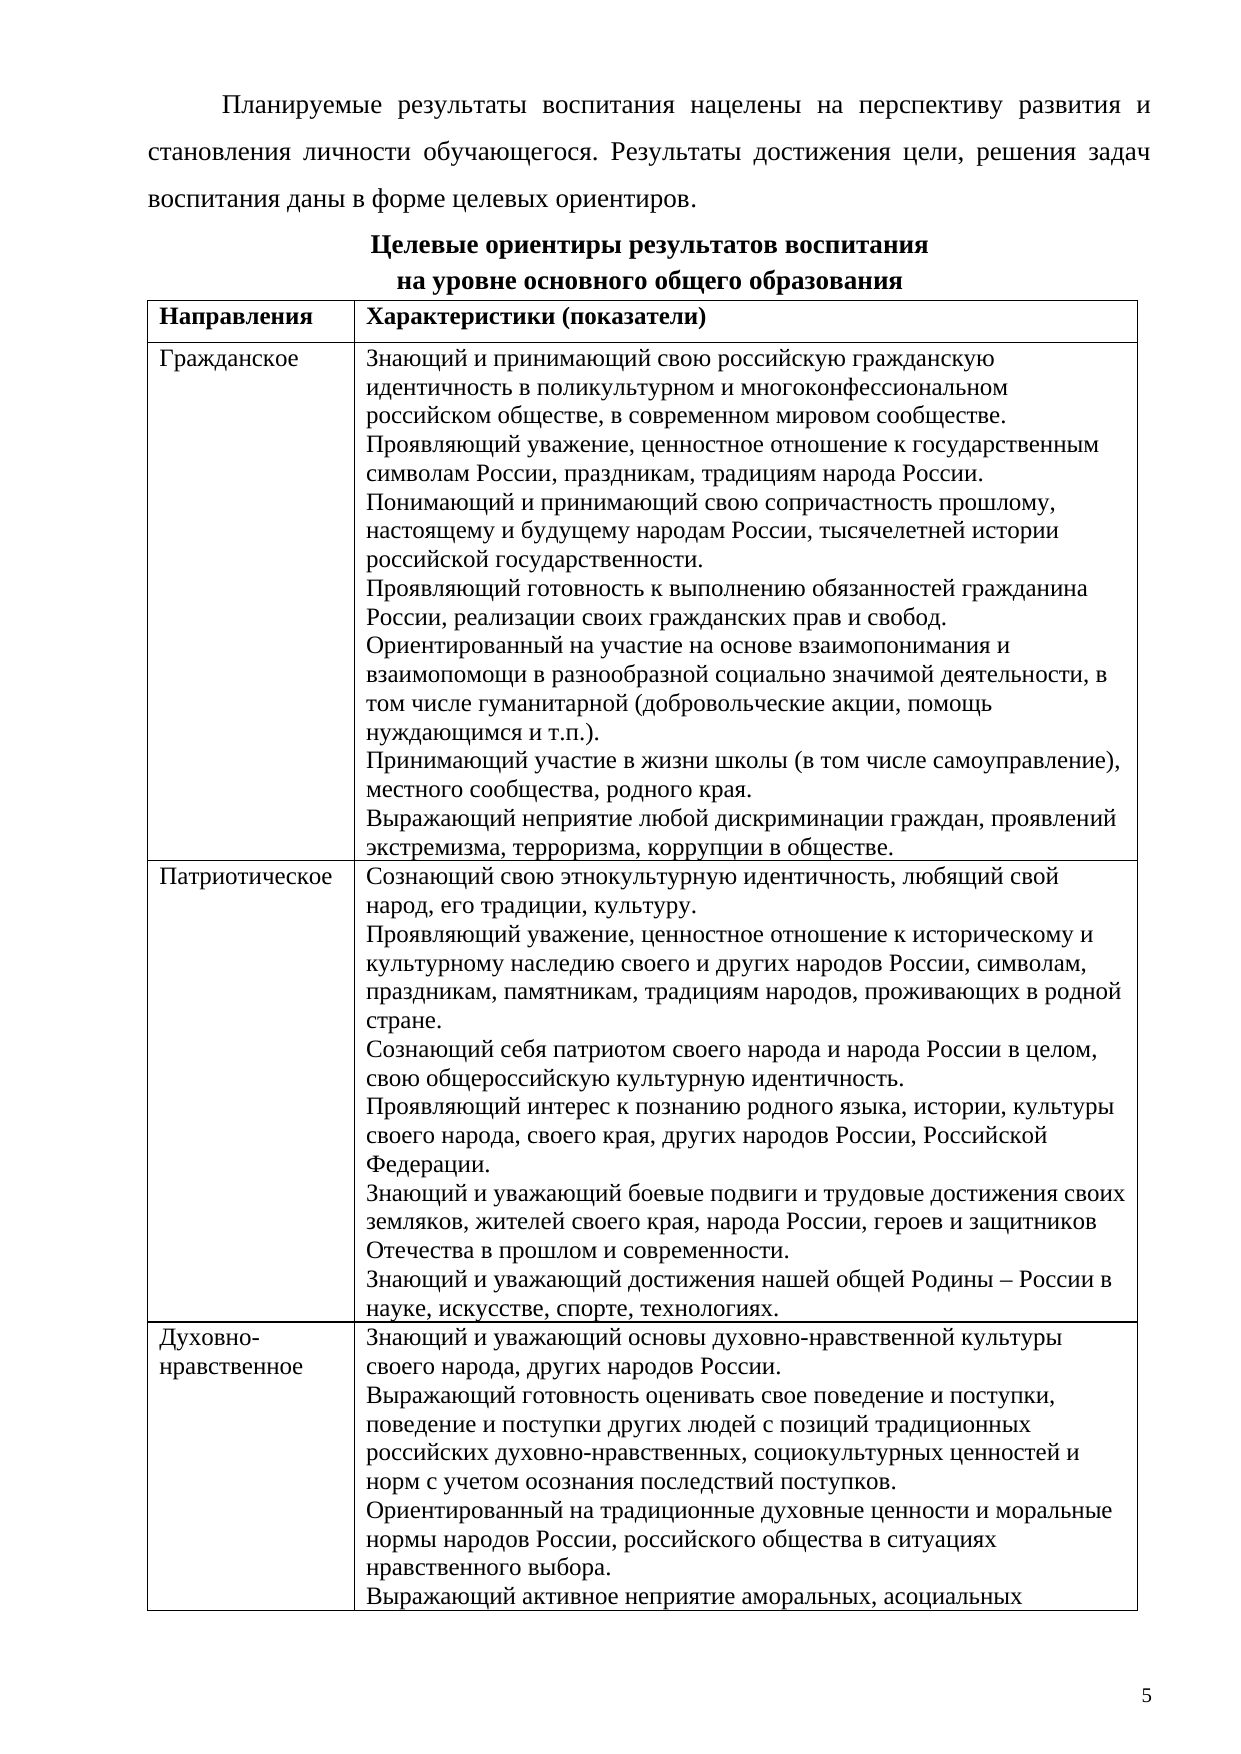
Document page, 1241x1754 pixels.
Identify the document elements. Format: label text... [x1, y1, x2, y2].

table_cell Сознающий свою этнокультурную идентичность, любящий свой народ, его традиции, культуру. Проявляющий уважение, ценностное отношение к историческому и культурному наследию своего и других народов России, символам, праздникам, памятникам, традициям народов, проживающих в родной стране. Сознающий себя патриотом своего народа и народа России в целом, свою общероссийскую культурную идентичность. Проявляющий интерес к познанию родного языка, истории, культуры своего народа, своего края, других народов России, Российской Федерации. Знающий и уважающий боевые подвиги и трудовые достижения своих земляков, жителей своего края, народа России, героев и защитников Отечества в прошлом и современности. Знающий и уважающий достижения нашей общей Родины – России в науке, искусстве, спорте, технологиях. [355, 861, 1137, 1321]
text Целевые ориентиры результатов воспитания [148, 229, 1152, 260]
text Планируемые результаты воспитания нацелены на перспективу развития и становления личности обучающегося. Результаты достижения цели, решения задач воспитания даны в форме целевых ориентиров. [148, 89, 1152, 213]
table_cell Гражданское [148, 343, 354, 860]
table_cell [148, 1323, 354, 1610]
table_cell Знающий и принимающий свою российскую гражданскую идентичность в поликультурном и многоконфессиональном российском обществе, в современном мировом сообществе. Проявляющий уважение, ценностное отношение к государственным символам России, праздникам, традициям народа России. Понимающий и принимающий свою сопричастность прошлому, настоящему и будущему народам России, тысячелетней истории российской государственности. Проявляющий готовность к выполнению обязанностей гражданина России, реализации своих гражданских прав и свобод. Ориентированный на участие на основе взаимопонимания и взаимопомощи в разнообразной социально значимой деятельности, в том числе гуманитарной (добровольческие акции, помощь нуждающимся и т.п.). Принимающий участие в жизни школы (в том числе самоуправление), местного сообщества, родного края. Выражающий неприятие любой дискриминации граждан, проявлений экстремизма, терроризма, коррупции в обществе. [355, 343, 1137, 860]
table_header Характеристики (показатели) [355, 301, 1137, 342]
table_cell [355, 1323, 1137, 1610]
text на уровне основного общего образования [148, 264, 1152, 296]
table_header Направления [148, 301, 354, 342]
table_cell Патриотическое [148, 861, 354, 1321]
